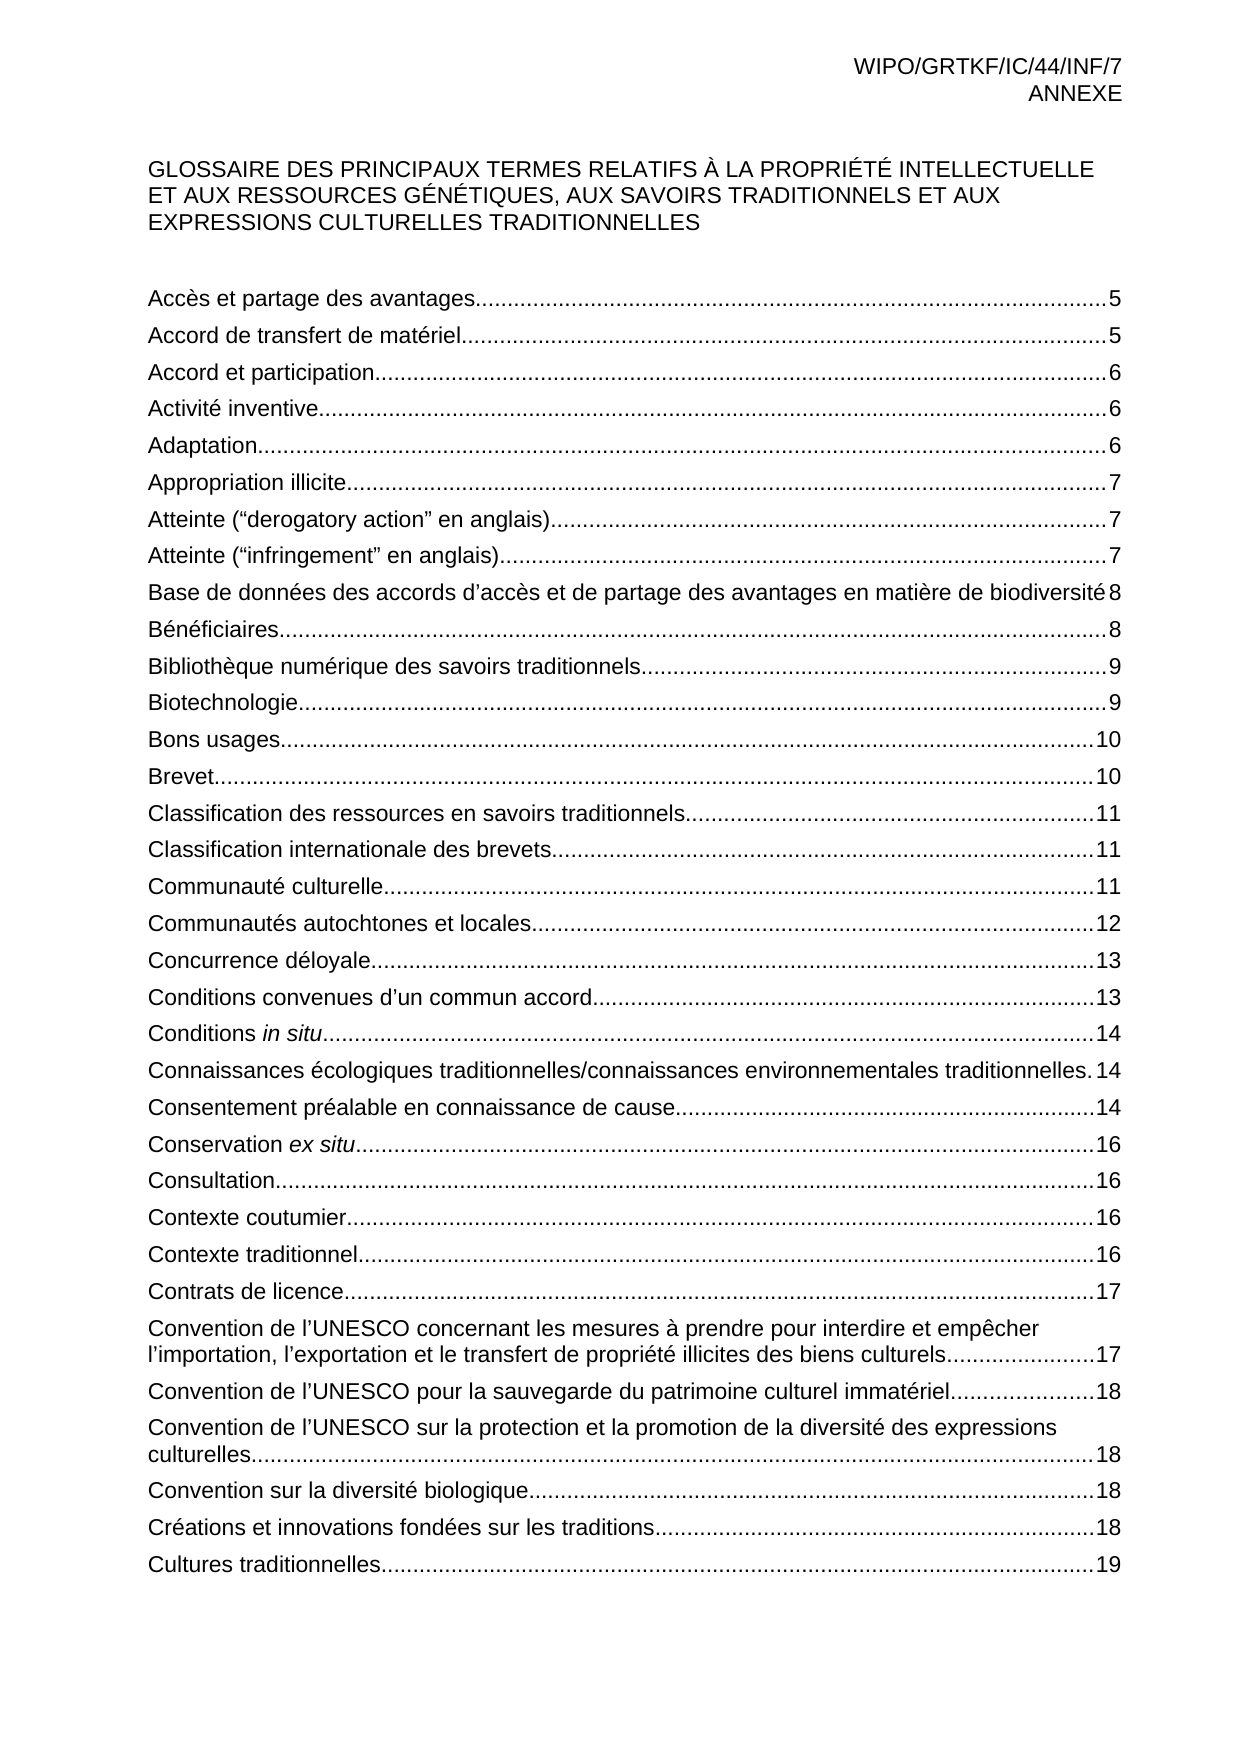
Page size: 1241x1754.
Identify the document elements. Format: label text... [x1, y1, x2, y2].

text Conservation ex situ 16 [148, 1131, 1122, 1157]
text Accès et partage des avantages 5 [148, 285, 1122, 311]
text Contrats de licence 17 [148, 1278, 1122, 1304]
text Consentement préalable en connaissance de cause 14 [148, 1094, 1122, 1120]
text Brevet 10 [148, 763, 1122, 789]
text Concurrence déloyale 13 [148, 947, 1122, 973]
text Communautés autochtones et locales 12 [148, 910, 1122, 936]
text Base de données des accords d’accès et de partage des avantages en matière de biodiversité 8 [148, 579, 1122, 605]
text Contexte traditionnel 16 [148, 1241, 1122, 1267]
text Appropriation illicite 7 [148, 469, 1122, 495]
text Communauté culturelle 11 [148, 873, 1122, 899]
text Accord de transfert de matériel 5 [148, 322, 1122, 348]
text Accord et participation 6 [148, 358, 1122, 385]
text Convention sur la diversité biologique 18 [148, 1477, 1122, 1504]
subtitle Glossaire des principaux termes relatifs à la propriété intellectuelle et aux ressources génétiques, aux savoirs traditionnels et aux expressions culturelles traditionnelles [148, 156, 1122, 235]
text Conditions convenues d’un commun accord 13 [148, 983, 1122, 1010]
text Biotechnologie 9 [148, 689, 1122, 716]
text Adaptation 6 [148, 432, 1122, 458]
text Consultation 16 [148, 1167, 1122, 1194]
text Convention de l’UNESCO pour la sauvegarde du patrimoine culturel immatériel 18 [148, 1378, 1122, 1404]
text Créations et innovations fondées sur les traditions 18 [148, 1514, 1122, 1541]
text Conditions in situ 14 [148, 1020, 1122, 1047]
text Bibliothèque numérique des savoirs traditionnels 9 [148, 653, 1122, 679]
text Classification internationale des brevets 11 [148, 836, 1122, 863]
text Contexte coutumier 16 [148, 1204, 1122, 1231]
text Atteinte (“derogatory action” en anglais) 7 [148, 506, 1122, 532]
text Atteinte (“infringement” en anglais) 7 [148, 542, 1122, 569]
text Classification des ressources en savoirs traditionnels 11 [148, 800, 1122, 826]
text Connaissances écologiques traditionnelles/connaissances environnementales traditionnelles 14 [148, 1057, 1122, 1083]
text Bénéficiaires 8 [148, 616, 1122, 642]
text Activité inventive 6 [148, 395, 1122, 422]
text Convention de l’UNESCO concernant les mesures à prendre pour interdire et empêcher l’importation, l’exportation et le transfert de propriété illicites des biens culturels 17 [148, 1314, 1122, 1367]
text Cultures traditionnelles 19 [148, 1551, 1122, 1577]
text Bons usages 10 [148, 726, 1122, 752]
text Convention de l’UNESCO sur la protection et la promotion de la diversité des expressions culturelles 18 [148, 1414, 1122, 1467]
